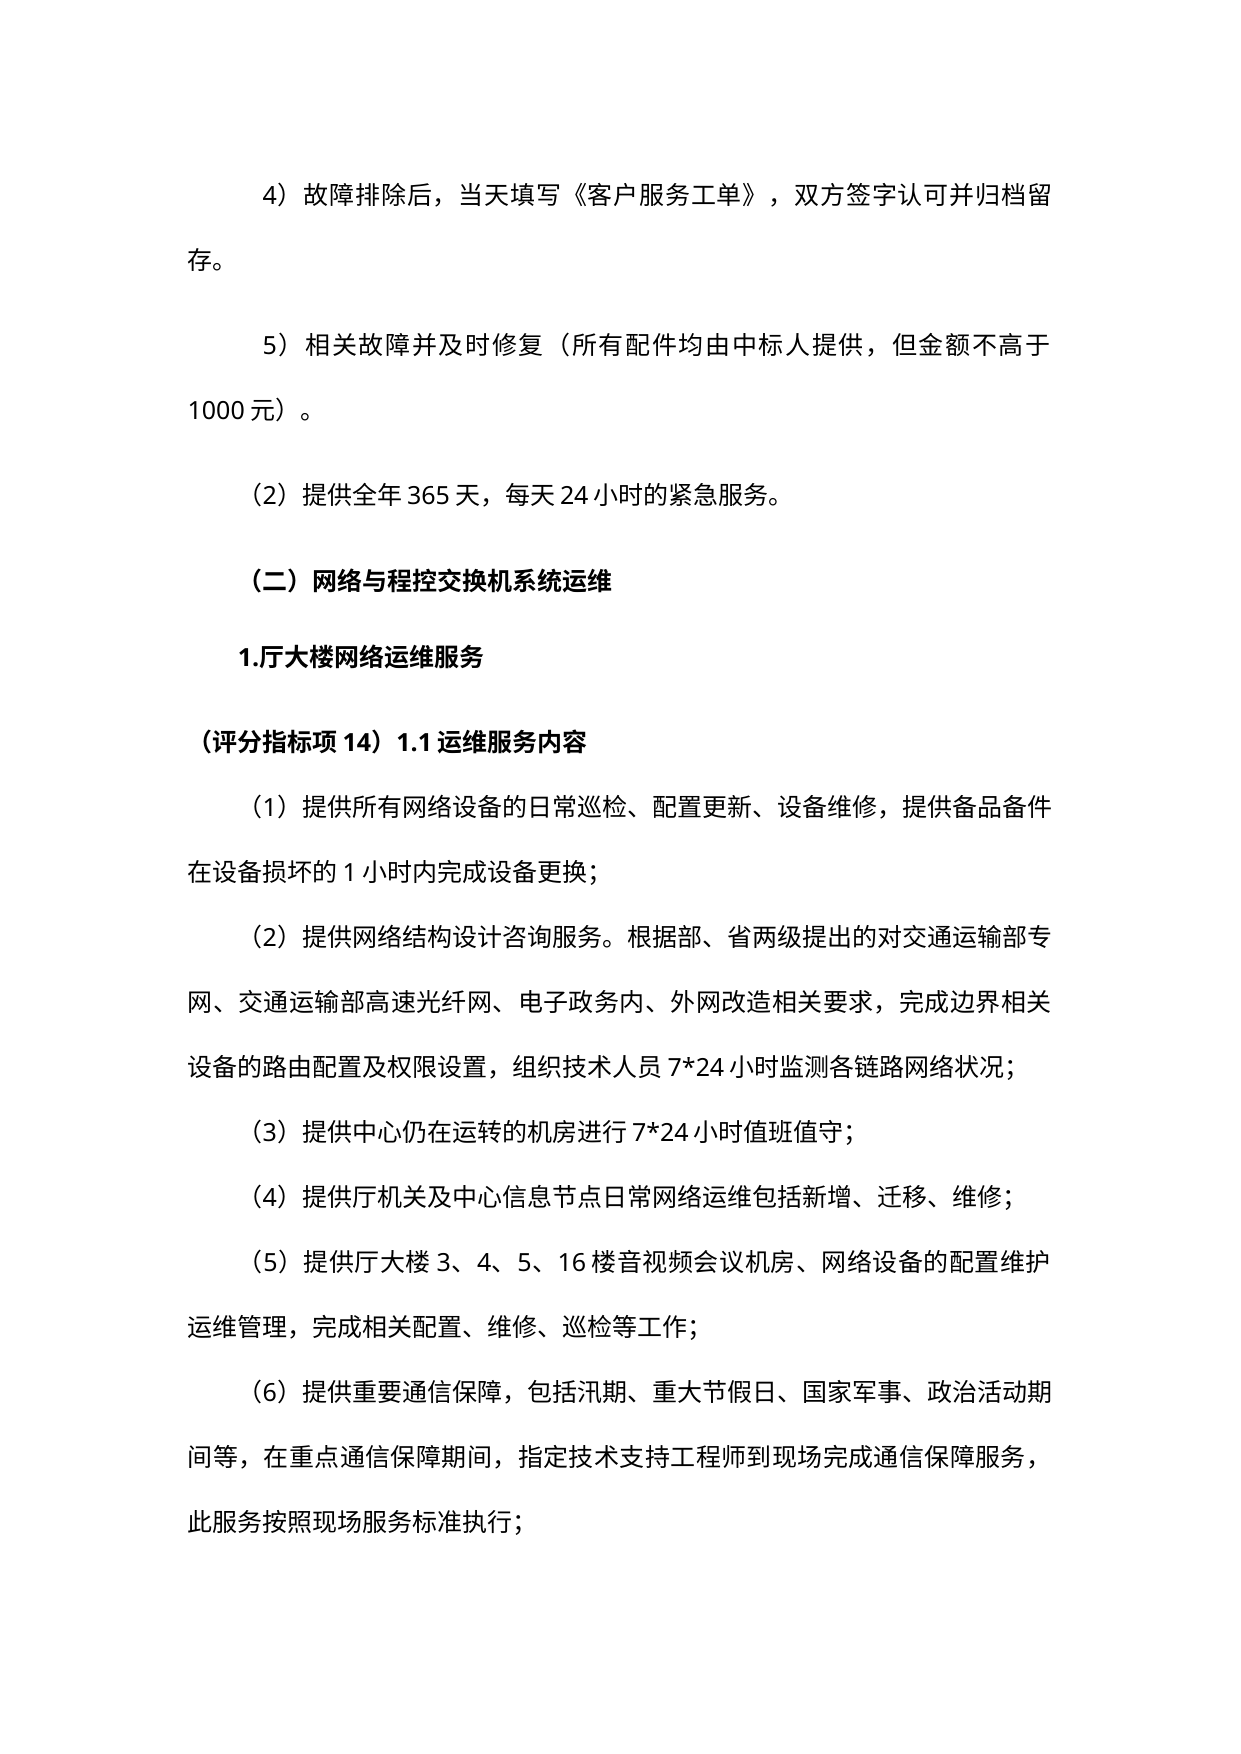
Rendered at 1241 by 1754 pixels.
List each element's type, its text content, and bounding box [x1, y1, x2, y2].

text （1）提供所有网络设备的日常巡检、配置更新、设备维修，提供备品备件在设备损坏的1小时内完成设备更换； [187, 774, 1053, 904]
text （评分指标项14）1.1运维服务内容 [187, 709, 1053, 774]
text 5）相关故障并及时修复（所有配件均由中标人提供，但金额不高于1000元）。 [187, 312, 1053, 442]
text （2）提供全年365天，每天24小时的紧急服务。 [187, 463, 1053, 528]
text （3）提供中心仍在运转的机房进行7*24小时值班值守； [187, 1099, 1053, 1164]
text （5）提供厅大楼3、4、5、16楼音视频会议机房、网络设备的配置维护运维管理，完成相关配置、维修、巡检等工作； [187, 1229, 1053, 1359]
text （4）提供厅机关及中心信息节点日常网络运维包括新增、迁移、维修； [187, 1164, 1053, 1229]
text （二）网络与程控交换机系统运维 [187, 548, 1053, 613]
text 1.厅大楼网络运维服务 [187, 624, 1053, 689]
text （2）提供网络结构设计咨询服务。根据部、省两级提出的对交通运输部专网、交通运输部高速光纤网、电子政务内、外网改造相关要求，完成边界相关设备的路由配置及权限设置，组织技术人员7*24小时监测各链路网络状况； [187, 904, 1053, 1099]
text 4）故障排除后，当天填写《客户服务工单》，双方签字认可并归档留存。 [187, 162, 1053, 292]
text （6）提供重要通信保障，包括汛期、重大节假日、国家军事、政治活动期间等，在重点通信保障期间，指定技术支持工程师到现场完成通信保障服务，此服务按照现场服务标准执行； [187, 1359, 1053, 1554]
